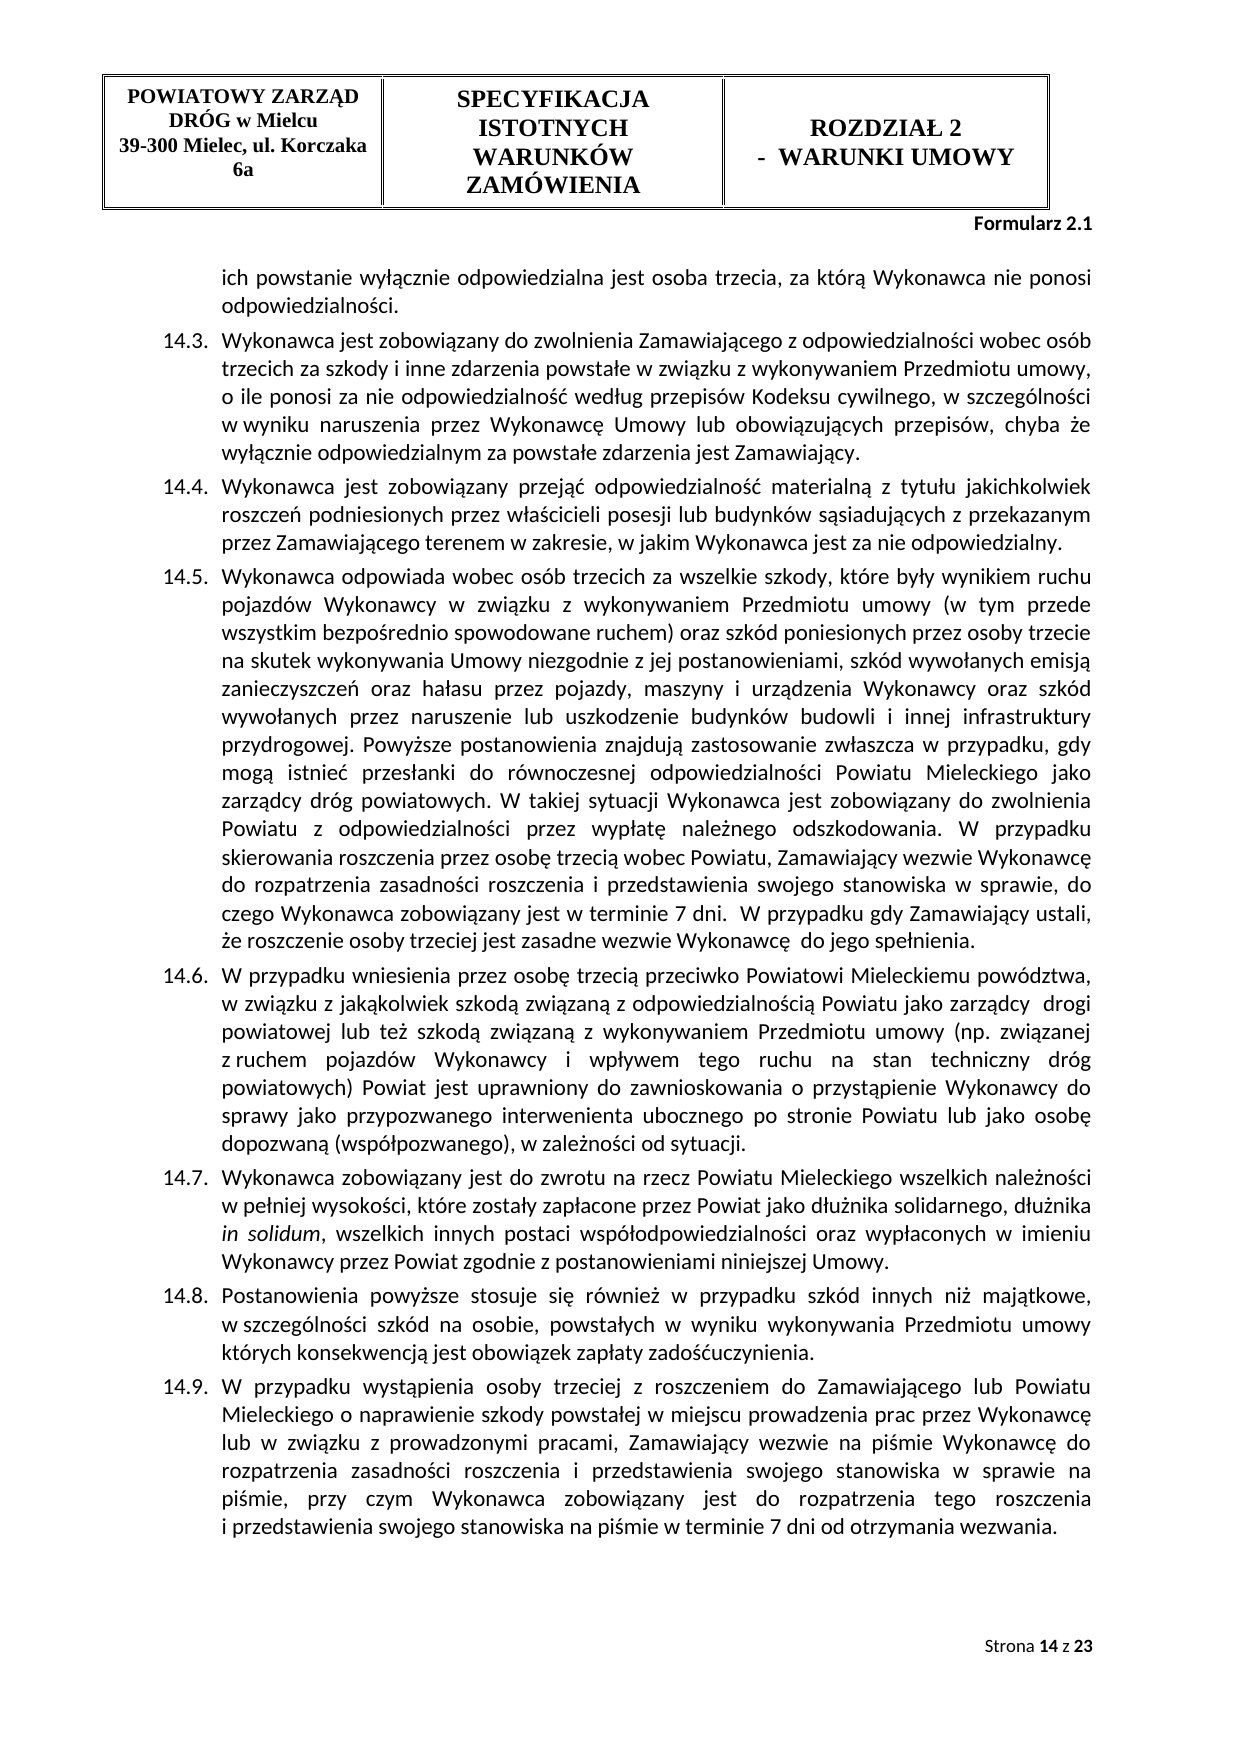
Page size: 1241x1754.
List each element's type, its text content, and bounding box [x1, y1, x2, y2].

subtitle Wykonawca jest zobowiązany do zwolnienia Zamawiającego z odpowiedzialności wobec osób trzecich za szkody i inne zdarzenia powstałe w związku z wykonywaniem Przedmiotu umowy, o ile ponosi za nie odpowiedzialność według przepisów Kodeksu cywilnego, w szczególności w wyniku naruszenia przez Wykonawcę Umowy lub obowiązujących przepisów, chyba że wyłącznie odpowiedzialnym za powstałe zdarzenia jest Zamawiający. [162, 326, 1093, 466]
subtitle W przypadku wystąpienia osoby trzeciej z roszczeniem do Zamawiającego lub Powiatu Mieleckiego o naprawienie szkody powstałej w miejscu prowadzenia prac przez Wykonawcę lub w związku z prowadzonymi pracami, Zamawiający wezwie na piśmie Wykonawcę do rozpatrzenia zasadności roszczenia i przedstawienia swojego stanowiska w sprawie na piśmie, przy czym Wykonawca zobowiązany jest do rozpatrzenia tego roszczenia i przedstawienia swojego stanowiska na piśmie w terminie 7 dni od otrzymania wezwania. [162, 1372, 1093, 1540]
subtitle Wykonawca zobowiązany jest do zwrotu na rzecz Powiatu Mieleckiego wszelkich należności w pełniej wysokości, które zostały zapłacone przez Powiat jako dłużnika solidarnego, dłużnika in solidum, wszelkich innych postaci współodpowiedzialności oraz wypłaconych w imieniu Wykonawcy przez Powiat zgodnie z postanowieniami niniejszej Umowy. [162, 1163, 1093, 1275]
subtitle Postanowienia powyższe stosuje się również w przypadku szkód innych niż majątkowe, w szczególności szkód na osobie, powstałych w wyniku wykonywania Przedmiotu umowy których konsekwencją jest obowiązek zapłaty zadośćuczynienia. [162, 1282, 1093, 1366]
subtitle Wykonawca odpowiada wobec osób trzecich za wszelkie szkody, które były wynikiem ruchu pojazdów Wykonawcy w związku z wykonywaniem Przedmiotu umowy (w tym przede wszystkim bezpośrednio spowodowane ruchem) oraz szkód poniesionych przez osoby trzecie na skutek wykonywania Umowy niezgodnie z jej postanowieniami, szkód wywołanych emisją zanieczyszczeń oraz hałasu przez pojazdy, maszyny i urządzenia Wykonawcy oraz szkód wywołanych przez naruszenie lub uszkodzenie budynków budowli i innej infrastruktury przydrogowej. Powyższe postanowienia znajdują zastosowanie zwłaszcza w przypadku, gdy mogą istnieć przesłanki do równoczesnej odpowiedzialności Powiatu Mieleckiego jako zarządcy dróg powiatowych. W takiej sytuacji Wykonawca jest zobowiązany do zwolnienia Powiatu z odpowiedzialności przez wypłatę należnego odszkodowania. W przypadku skierowania roszczenia przez osobę trzecią wobec Powiatu, Zamawiający wezwie Wykonawcę do rozpatrzenia zasadności roszczenia i przedstawienia swojego stanowiska w sprawie, do czego Wykonawca zobowiązany jest w terminie 7 dni. W przypadku gdy Zamawiający ustali, że roszczenie osoby trzeciej jest zasadne wezwie Wykonawcę do jego spełnienia. [162, 562, 1093, 955]
subtitle Wykonawca jest zobowiązany przejąć odpowiedzialność materialną z tytułu jakichkolwiek roszczeń podniesionych przez właścicieli posesji lub budynków sąsiadujących z przekazanym przez Zamawiającego terenem w zakresie, w jakim Wykonawca jest za nie odpowiedzialny. [162, 472, 1093, 556]
subtitle W przypadku wniesienia przez osobę trzecią przeciwko Powiatowi Mieleckiemu powództwa, w związku z jakąkolwiek szkodą związaną z odpowiedzialnością Powiatu jako zarządcy drogi powiatowej lub też szkodą związaną z wykonywaniem Przedmiotu umowy (np. związanej z ruchem pojazdów Wykonawcy i wpływem tego ruchu na stan techniczny dróg powiatowych) Powiat jest uprawniony do zawnioskowania o przystąpienie Wykonawcy do sprawy jako przypozwanego interwenienta ubocznego po stronie Powiatu lub jako osobę dopozwaną (współpozwanego), w zależności od sytuacji. [162, 961, 1093, 1157]
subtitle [162, 263, 1093, 319]
